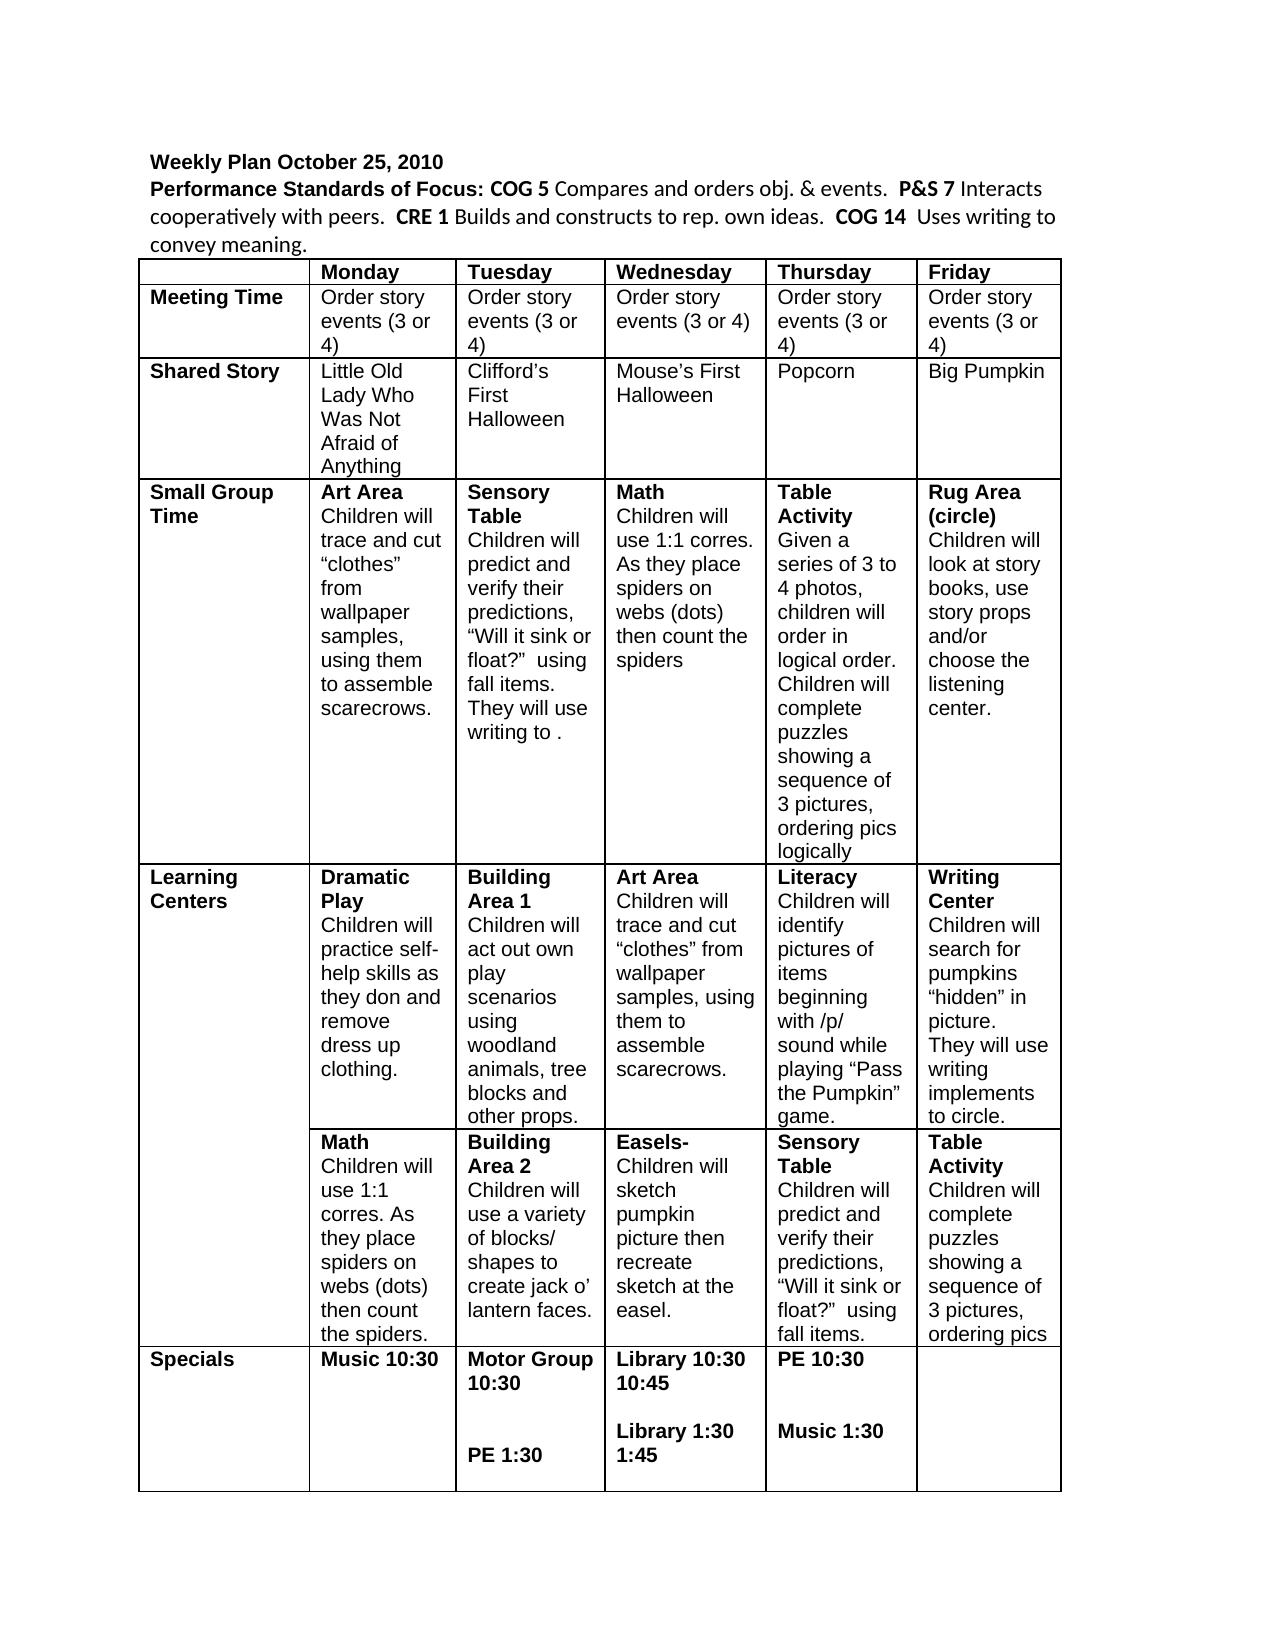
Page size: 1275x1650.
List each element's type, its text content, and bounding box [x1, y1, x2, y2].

table_cell Children will search for pumpkins “hidden” in picture. They will use writing implements to circle. [918, 865, 1060, 1128]
table_cell Building Area 2 Children will use a variety of blocks/ shapes to create jack o’ lantern faces. [457, 1130, 604, 1346]
table_cell Specials [140, 1347, 309, 1491]
table_header [140, 260, 309, 283]
text Weekly Plan October 25, 2010 [150, 150, 1125, 174]
table_cell Order story events (3 or 4) [918, 285, 1060, 357]
table_cell Shared Story [140, 359, 309, 478]
table_cell Math Children will use 1:1 corres. As they place spiders on webs (dots) then count the spiders. [310, 1130, 455, 1346]
table_cell Literacy Children will identify pictures of items beginning with /p/ sound while playing “Pass the Pumpkin” game. [767, 865, 916, 1128]
table_cell Math Children will use 1:1 corres. As they place spiders on webs (dots) then count the spiders [606, 480, 765, 863]
table_cell Little Old Lady Who Was Not Afraid of Anything [310, 359, 455, 478]
table_cell Art Area Children will trace and cut “clothes” from wallpaper samples, using them to assemble scarecrows. [310, 480, 455, 863]
table_cell Small Group Time [140, 480, 309, 863]
table_header Monday [310, 260, 455, 283]
table_cell PE 10:30 Music 1:30 [767, 1347, 916, 1491]
table_cell Big Pumpkin [918, 359, 1060, 478]
table_cell Popcorn [767, 359, 916, 478]
table_header Friday [918, 260, 1060, 283]
table_cell Sensory Table Children will predict and verify their predictions, “Will it sink or float?” using fall items. They will use writing to . [457, 480, 604, 863]
table_cell Meeting Time [140, 285, 309, 357]
table_cell Art Area Children will trace and cut “clothes” from wallpaper samples, using them to assemble scarecrows. [606, 865, 765, 1128]
table_cell Order story events (3 or 4) [457, 285, 604, 357]
table_cell Music 10:30 [310, 1347, 455, 1491]
table_header Wednesday [606, 260, 765, 283]
table_cell Order story events (3 or 4) [767, 285, 916, 357]
table_cell [918, 1347, 1060, 1491]
table_cell Dramatic Play Children will practice self- help skills as they don and remove dress up clothing. [310, 865, 455, 1128]
table_cell Table Activity Children will complete puzzles showing a sequence of 3 pictures, ordering pics [918, 1130, 1060, 1346]
table_cell Mouse’s First Halloween [606, 359, 765, 478]
table_cell Building Area 1 Children will act out own play scenarios using woodland animals, tree blocks and other props. [457, 865, 604, 1128]
table_header Thursday [767, 260, 916, 283]
table_cell Motor Group 10:30 PE 1:30 [457, 1347, 604, 1491]
table_cell Order story events (3 or 4) [310, 285, 455, 357]
table_cell [140, 1128, 309, 1346]
table_cell Easels- Children will sketch pumpkin picture then recreate sketch at the easel. [606, 1130, 765, 1346]
table_header Tuesday [457, 260, 604, 283]
table_cell Rug Area (circle) Children will look at story books, use story props and/or choose the listening center. [918, 480, 1060, 863]
table_cell Order story events (3 or 4) [606, 285, 765, 357]
table_cell Library 10:30 10:45 Library 1:30 1:45 [606, 1347, 765, 1491]
table_cell Table Activity Given a series of 3 to 4 photos, children will order in logical order. Children will complete puzzles showing a sequence of 3 pictures, ordering pics logically [767, 480, 916, 863]
table_cell Sensory Table Children will predict and verify their predictions, “Will it sink or float?” using fall items. [767, 1130, 916, 1346]
table_cell Learning Centers [140, 865, 309, 1128]
table_cell Clifford’s First Halloween [457, 359, 604, 478]
text Performance Standards of Focus: COG 5 Compares and orders obj. & events. P&S 7 Interacts cooperatively with peers. CRE 1 Builds and constructs to rep. own ideas. COG 14 Uses writing to convey meaning. [150, 174, 1125, 258]
